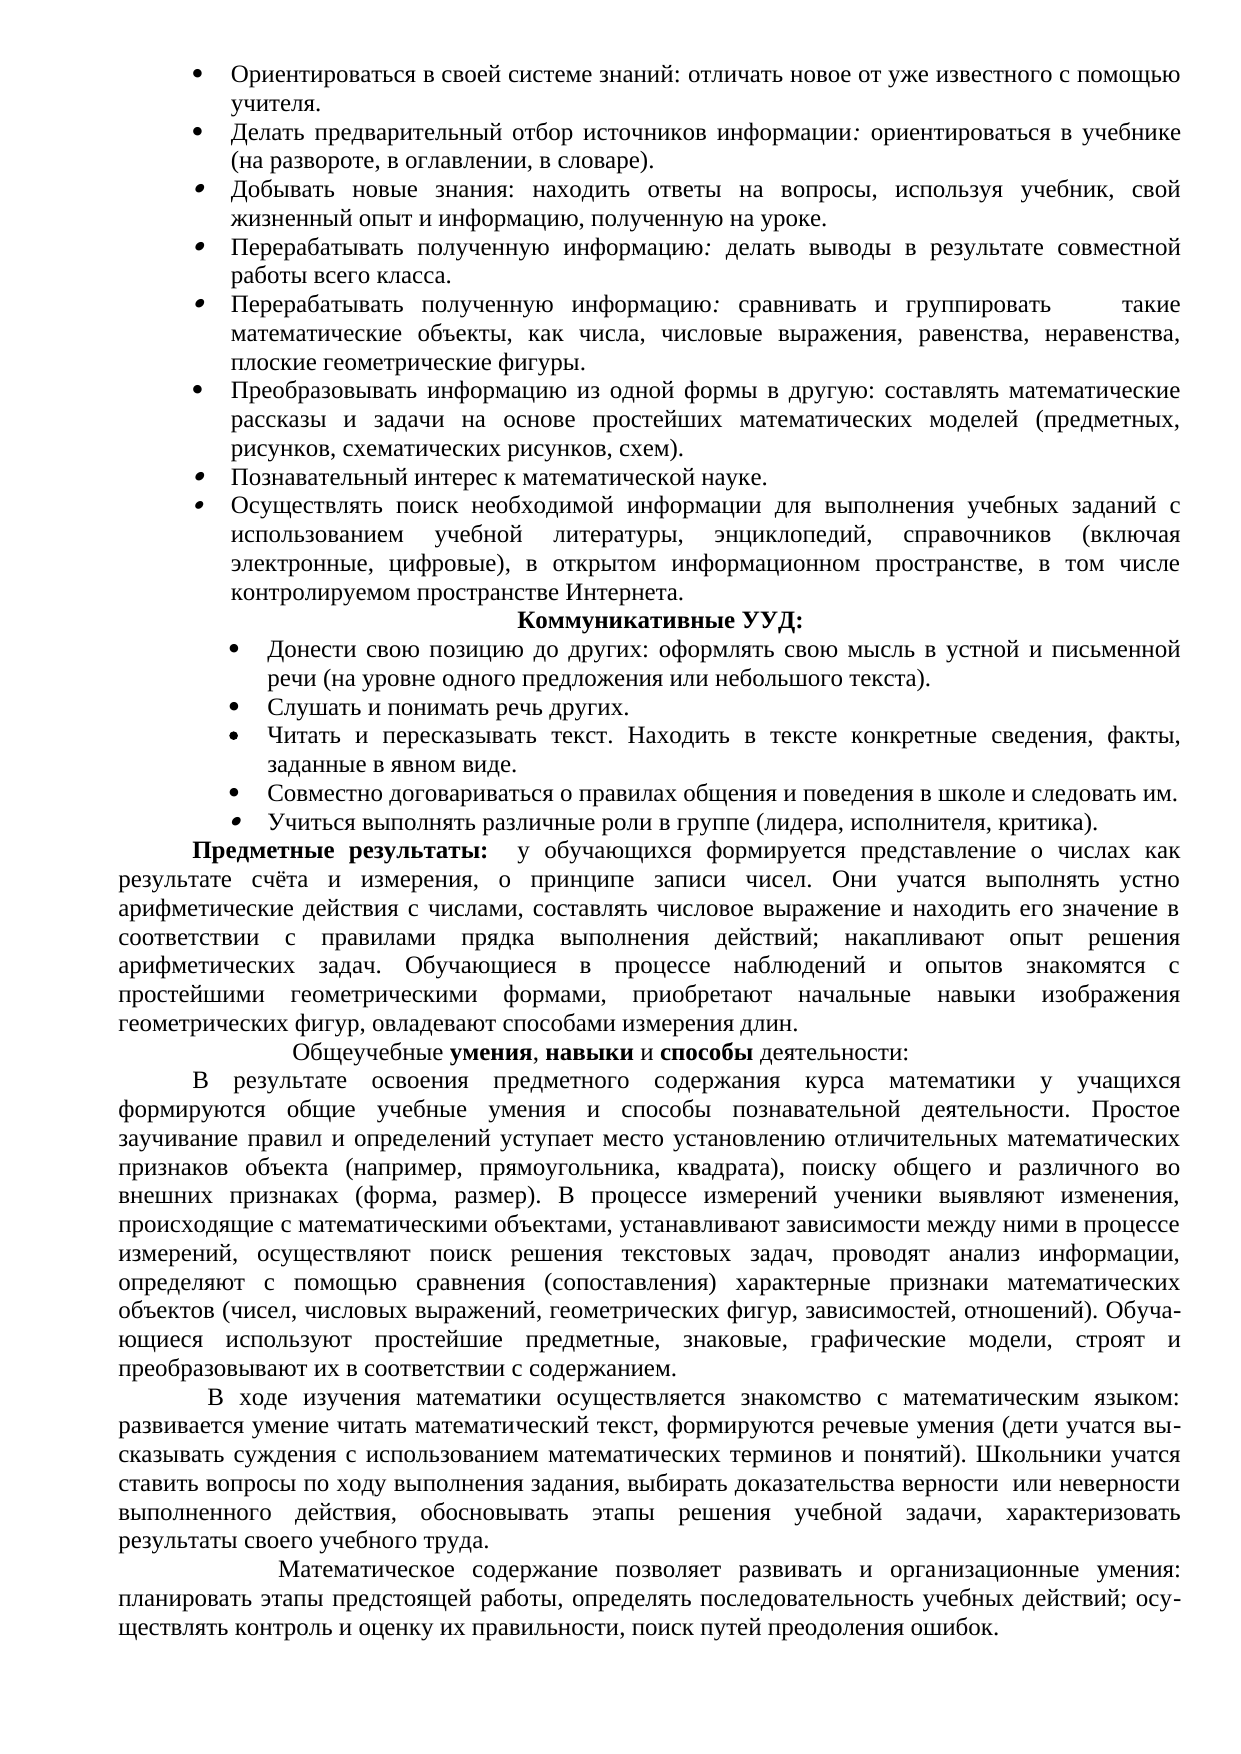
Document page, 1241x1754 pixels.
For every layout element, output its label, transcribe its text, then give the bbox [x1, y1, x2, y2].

text В результате освоения предметного содержания курса математики у учащихся формируются общие учебные умения и способы познавательной деятельности. Простое заучивание правил и определений уступает место установлению отличительных математических признаков объекта (например, прямоугольника, квадрата), поиску общего и различного во внешних признаках (форма, размер). В процессе измерений ученики выявляют изменения, происходящие с математическими объектами, устанавливают зависимости между ними в процессе измерений, осуществляют поиск решения текстовых задач, проводят анализ информации, определяют с помощью сравнения (сопоставления) характерные признаки математических объектов (чисел, числовых выражений, геометрических фигур, зависимостей, отношений). Обучающиеся используют простейшие предметные, знаковые, графические модели, строят и преобразовывают их в соответствии с содержанием. [118, 1065, 1181, 1382]
text Предметные результаты: у обучающихся формируется представление о числах как результате счёта и измерения, о принципе записи чисел. Они учатся выполнять устно арифметические действия с числами, составлять числовое выражение и находить его значение в соответствии с правилами прядка выполнения действий; накапливают опыт решения арифметических задач. Обучающиеся в процессе наблюдений и опытов знакомятся с простейшими геометрическими формами, приобретают начальные навыки изображения геометрических фигур, овладевают способами измерения длин. [118, 835, 1181, 1037]
text Общеучебные умения, навыки и способы деятельности: [118, 1037, 1181, 1065]
list Преобразовывать информацию из одной формы в другую: составлять математические рассказы и задачи на основе простейших математических моделей (предметных, рисунков, схематических рисунков, схем). [193, 375, 1181, 462]
list Учиться выполнять различные роли в группе (лидера, исполнителя, критика). [229, 807, 1181, 835]
list Перерабатывать полученную информацию: сравнивать и группировать такие математические объекты, как числа, числовые выражения, равенства, неравенства, плоские геометрические фигуры. [193, 289, 1181, 375]
list Осуществлять поиск необходимой информации для выполнения учебных заданий с использованием учебной литературы, энциклопедий, справочников (включая электронные, цифровые), в открытом информационном пространстве, в том числе контролируемом пространстве Интернета. [193, 490, 1181, 605]
list Добывать новые знания: находить ответы на вопросы, используя учебник, свой жизненный опыт и информацию, полученную на уроке. [193, 174, 1181, 232]
list Перерабатывать полученную информацию: делать выводы в результате совместной работы всего класса. [193, 232, 1181, 289]
list Совместно договариваться о правилах общения и поведения в школе и следовать им. [229, 778, 1181, 807]
text Математическое содержание позволяет развивать и организационные умения: планировать этапы предстоящей работы, определять последовательность учебных действий; осуществлять контроль и оценку их правильности, поиск путей преодоления ошибок. [118, 1554, 1181, 1640]
list Донести свою позицию до других: оформлять свою мысль в устной и письменной речи (на уровне одного предложения или небольшого текста). [229, 634, 1181, 692]
list Читать и пересказывать текст. Находить в тексте конкретные сведения, факты, заданные в явном виде. [229, 720, 1181, 778]
list Слушать и понимать речь других. [229, 692, 1181, 720]
list Познавательный интерес к математической науке. [193, 462, 1181, 490]
text В ходе изучения математики осуществляется знакомство с математическим языком: развивается умение читать математический текст, формируются речевые умения (дети учатся высказывать суждения с использованием математических терминов и понятий). Школьники учатся ставить вопросы по ходу выполнения задания, выбирать доказательства верности или неверности выполненного действия, обосновывать этапы решения учебной задачи, характеризовать результаты своего учебного труда. [118, 1382, 1181, 1554]
list Ориентироваться в своей системе знаний: отличать новое от уже известного с помощью учителя. [193, 59, 1181, 117]
text Коммуникативные УУД: [118, 605, 1181, 634]
list Делать предварительный отбор источников информации: ориентироваться в учебнике (на развороте, в оглавлении, в словаре). [193, 117, 1181, 174]
